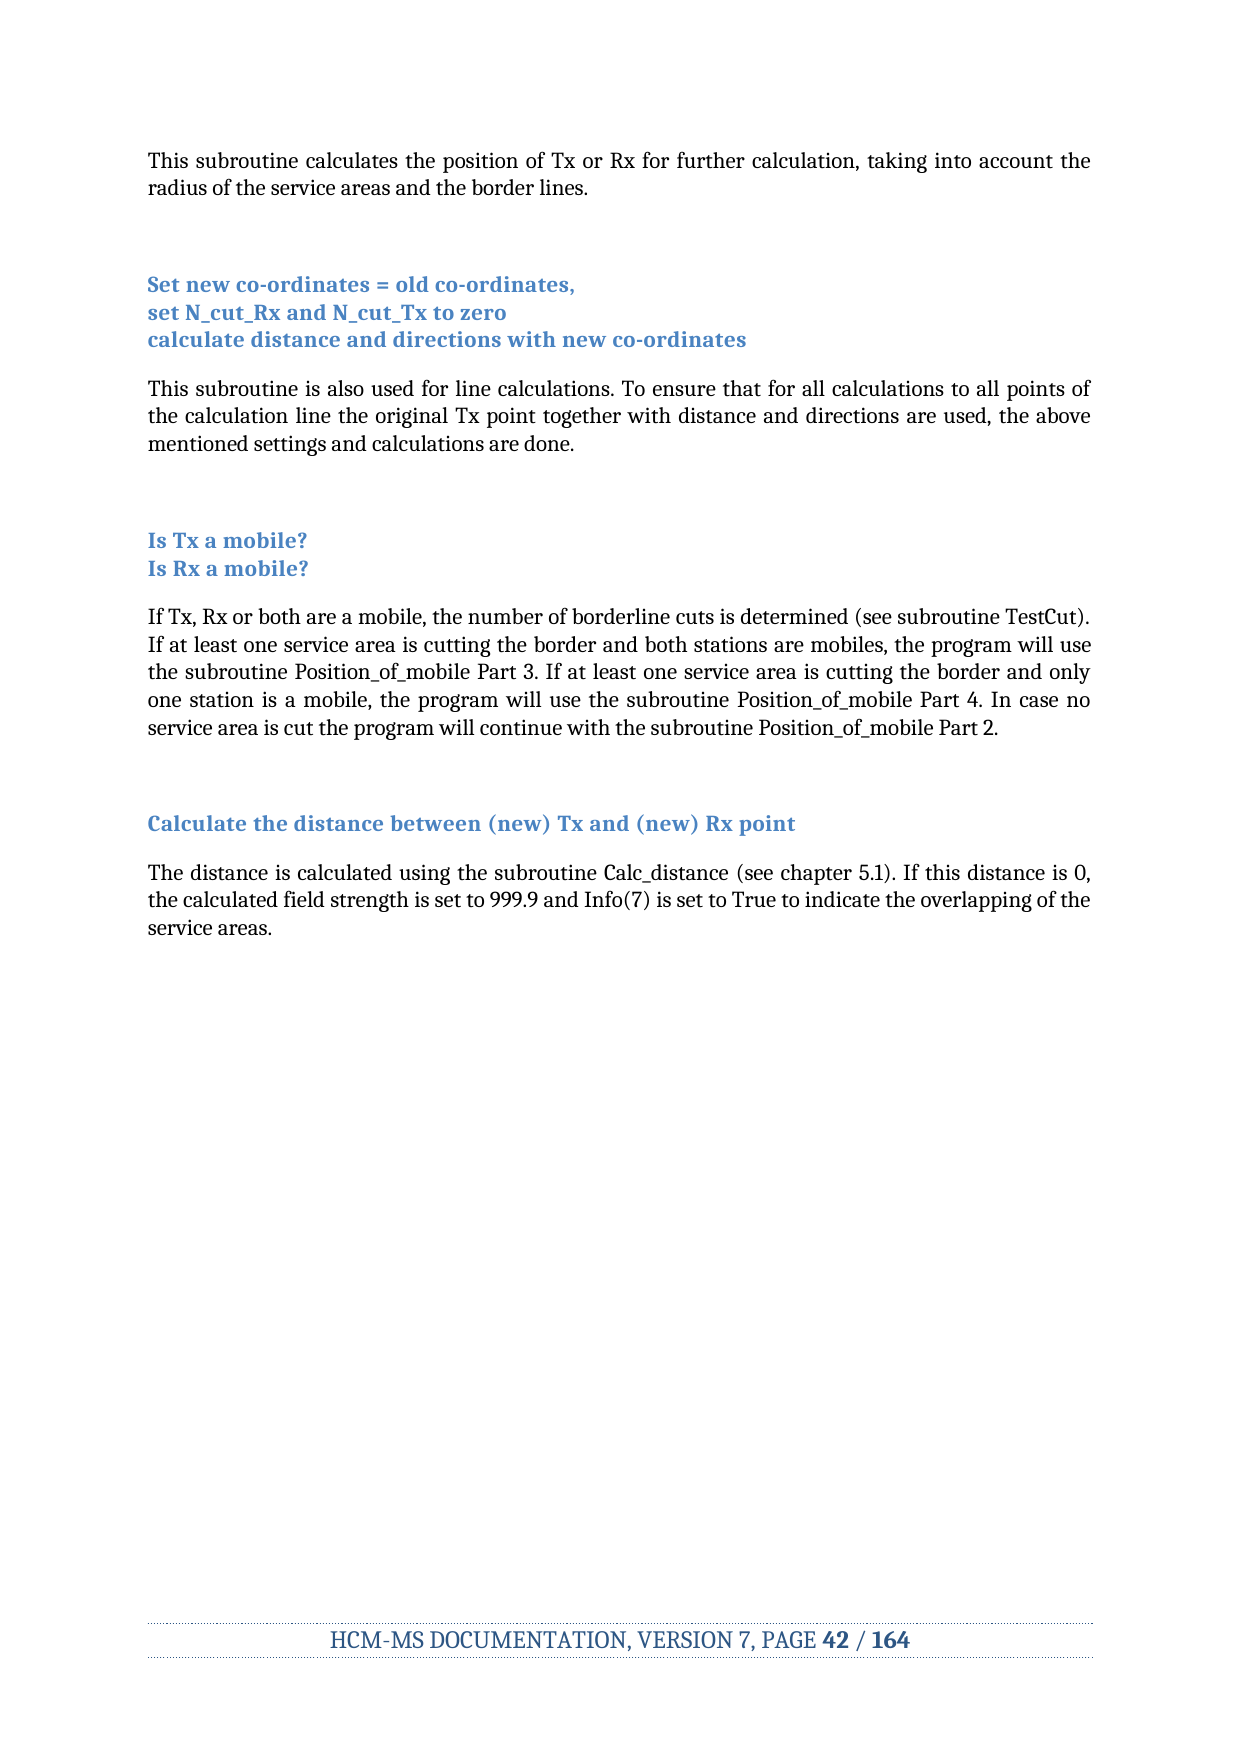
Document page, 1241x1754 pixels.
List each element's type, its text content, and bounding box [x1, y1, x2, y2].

text This subroutine calculates the position of Tx or Rx for further calculation, taking into account the radius of the service areas and the border lines. [148, 148, 1093, 202]
text Set new co-ordinates = old co-ordinates, set N_cut_Rx and N_cut_Tx to zero calculate distance and directions with new co-ordinates [148, 272, 1093, 354]
text Calculate the distance between (new) Tx and (new) Rx point [148, 811, 1093, 837]
text Is Tx a mobile? Is Rx a mobile? [148, 528, 1093, 582]
text The distance is calculated using the subroutine Calc_distance (see chapter 5.1). If this distance is 0, the calculated field strength is set to 999.9 and Info(7) is set to True to indicate the overlapping of the service areas. [148, 859, 1093, 941]
text This subroutine is also used for line calculations. To ensure that for all calculations to all points of the calculation line the original Tx point together with distance and directions are used, the above mentioned settings and calculations are done. [148, 376, 1093, 457]
text If Tx, Rx or both are a mobile, the number of borderline cuts is determined (see subroutine TestCut). If at least one service area is cutting the border and both stations are mobiles, the program will use the subroutine Position_of_mobile Part 3. If at least one service area is cutting the border and only one station is a mobile, the program will use the subroutine Position_of_mobile Part 4. In case no service area is cut the program will continue with the subroutine Position_of_mobile Part 2. [148, 604, 1093, 741]
